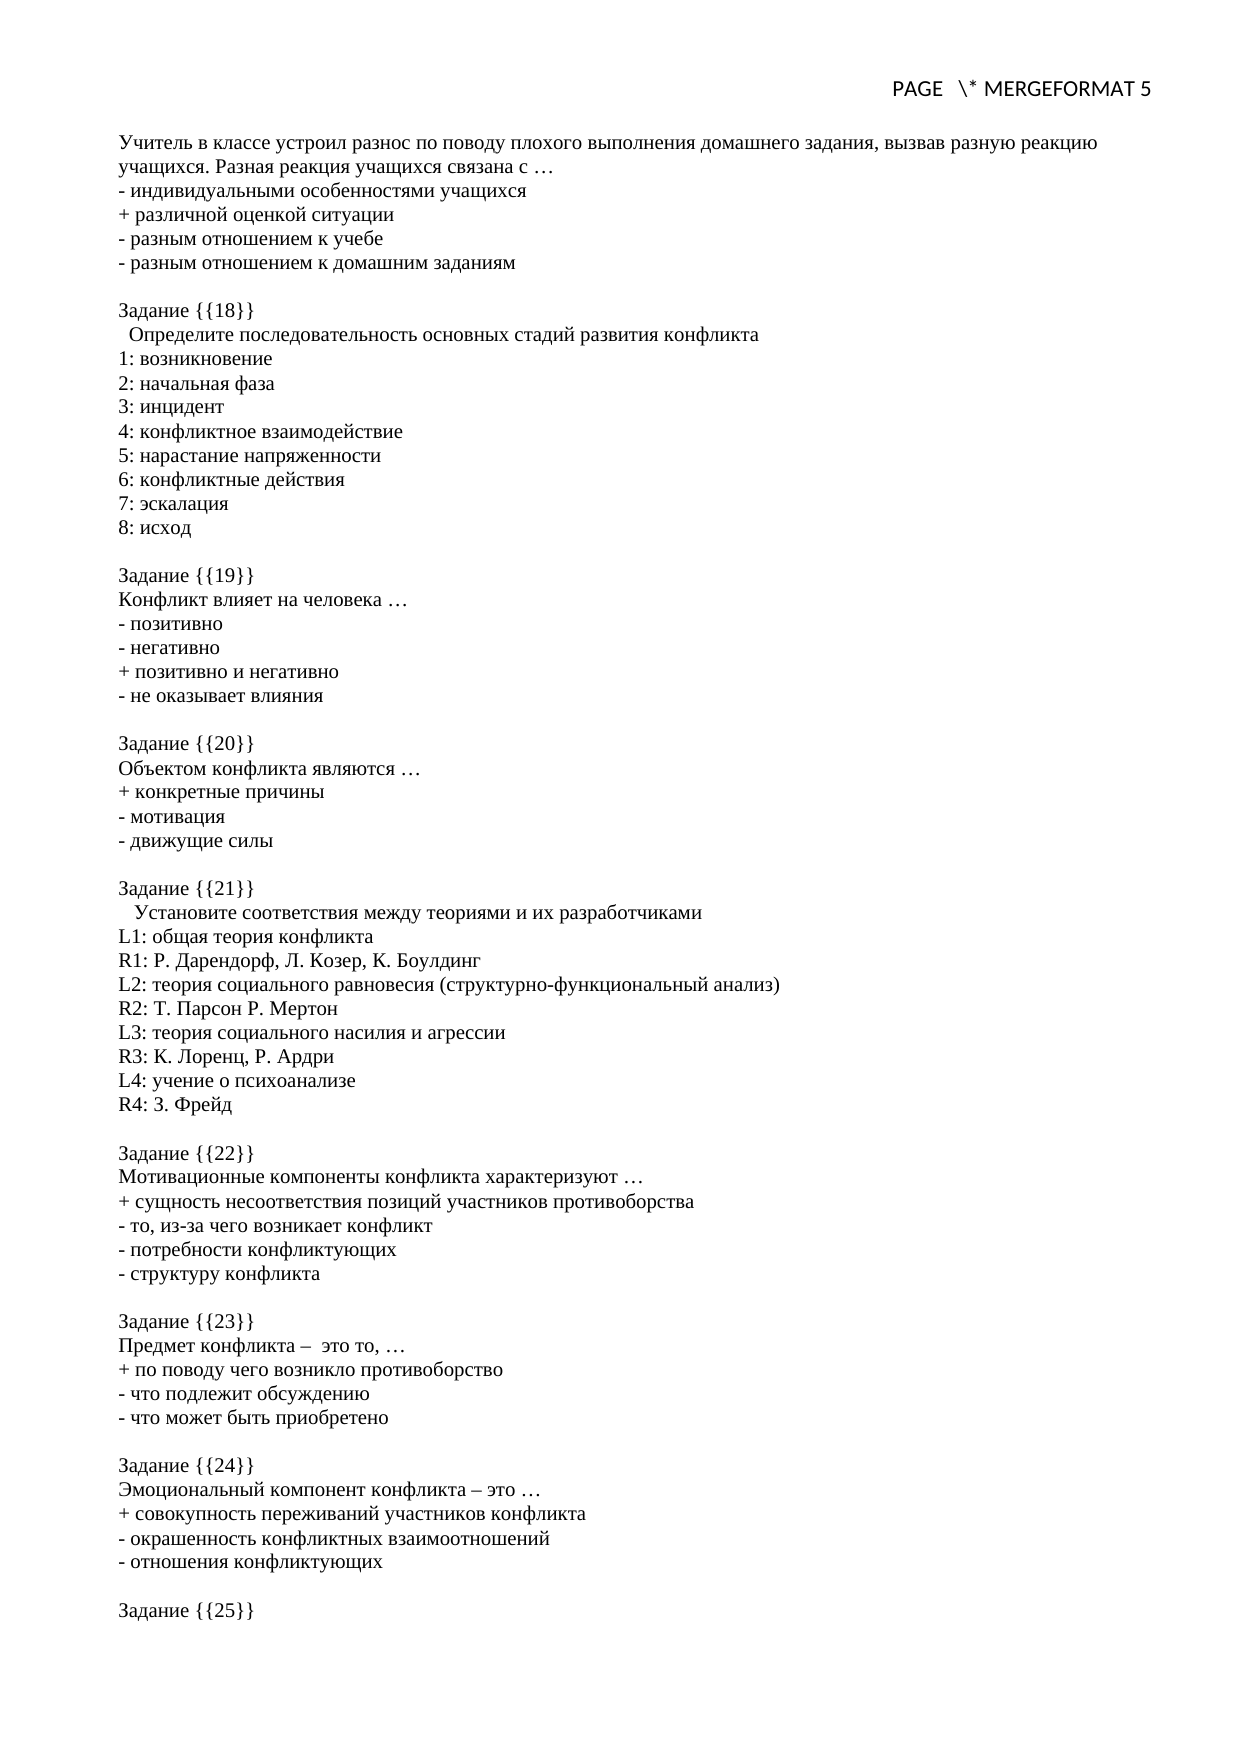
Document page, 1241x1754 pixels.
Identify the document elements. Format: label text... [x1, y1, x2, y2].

text - потребности конфликтующих [118, 1237, 1152, 1261]
text - негативно [118, 635, 1152, 659]
text + конкретные причины [118, 779, 1152, 803]
text 4: конфликтное взаимодействие [118, 418, 1152, 443]
text L4: учение о психоанализе [118, 1068, 1152, 1092]
text Задание {{19}} [118, 563, 1152, 587]
text R2: Т. Парсон Р. Мертон [118, 996, 1152, 1020]
text Объектом конфликта являются … [118, 755, 1152, 779]
text 2: начальная фаза [118, 370, 1152, 394]
text Задание {{22}} [118, 1140, 1152, 1164]
text Определите последовательность основных стадий развития конфликта [118, 322, 1152, 346]
text R1: Р. Дарендорф, Л. Козер, К. Боулдинг [118, 948, 1152, 972]
text Эмоциональный компонент конфликта – это … [118, 1477, 1152, 1501]
text + сущность несоответствия позиций участников противоборства [118, 1188, 1152, 1213]
text Задание {{20}} [118, 731, 1152, 755]
text Задание {{23}} [118, 1309, 1152, 1333]
text 5: нарастание напряженности [118, 443, 1152, 467]
text - структуру конфликта [118, 1261, 1152, 1285]
text 8: исход [118, 515, 1152, 539]
text Учитель в классе устроил разнос по поводу плохого выполнения домашнего задания, вызвав разную реакцию учащихся. Разная реакция учащихся связана с … [118, 130, 1152, 178]
text Задание {{25}} [118, 1598, 1152, 1622]
text 7: эскалация [118, 491, 1152, 515]
text - окрашенность конфликтных взаимоотношений [118, 1525, 1152, 1549]
text - разным отношением к учебе [118, 226, 1152, 250]
text Мотивационные компоненты конфликта характеризуют … [118, 1164, 1152, 1188]
text - не оказывает влияния [118, 683, 1152, 707]
text Конфликт влияет на человека … [118, 587, 1152, 611]
text R4: З. Фрейд [118, 1092, 1152, 1116]
text L1: общая теория конфликта [118, 924, 1152, 948]
text - мотивация [118, 803, 1152, 828]
text - движущие силы [118, 828, 1152, 852]
text + по поводу чего возникло противоборство [118, 1357, 1152, 1381]
text + позитивно и негативно [118, 659, 1152, 683]
text - отношения конфликтующих [118, 1549, 1152, 1573]
text - разным отношением к домашним заданиям [118, 250, 1152, 274]
text Предмет конфликта – это то, … [118, 1333, 1152, 1357]
text 1: возникновение [118, 346, 1152, 370]
text - позитивно [118, 611, 1152, 635]
text - что подлежит обсуждению [118, 1381, 1152, 1405]
text - то, из-за чего возникает конфликт [118, 1213, 1152, 1237]
text R3: К. Лоренц, Р. Ардри [118, 1044, 1152, 1068]
text - индивидуальными особенностями учащихся [118, 178, 1152, 202]
text + совокупность переживаний участников конфликта [118, 1501, 1152, 1525]
text Задание {{21}} [118, 876, 1152, 900]
text Установите соответствия между теориями и их разработчиками [118, 900, 1152, 924]
text 3: инцидент [118, 394, 1152, 418]
text - что может быть приобретено [118, 1405, 1152, 1429]
text Задание {{24}} [118, 1453, 1152, 1477]
text L3: теория социального насилия и агрессии [118, 1020, 1152, 1044]
text L2: теория социального равновесия (структурно-функциональный анализ) [118, 972, 1152, 996]
text + различной оценкой ситуации [118, 202, 1152, 226]
text Задание {{18}} [118, 298, 1152, 322]
text 6: конфликтные действия [118, 467, 1152, 491]
